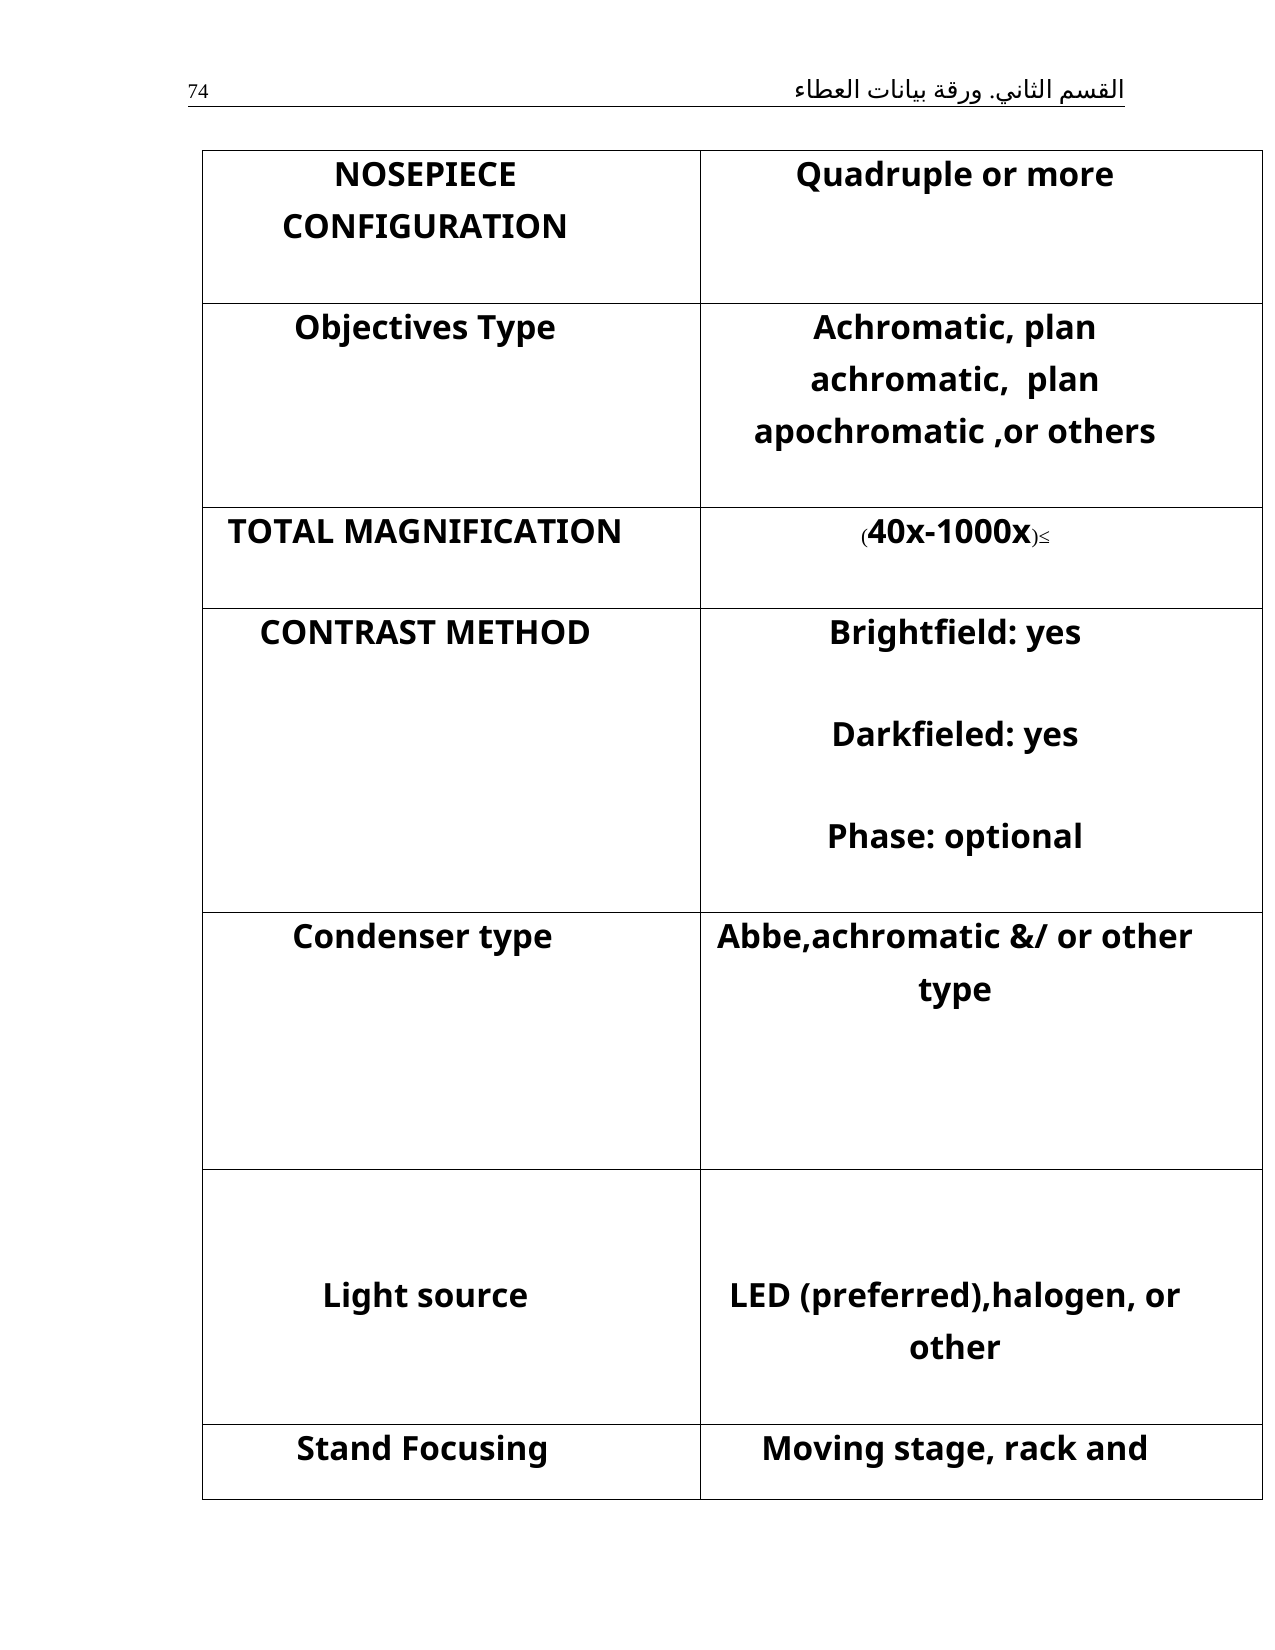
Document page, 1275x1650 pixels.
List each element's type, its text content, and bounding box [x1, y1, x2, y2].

table_cell CONTRAST METHOD [203, 609, 700, 912]
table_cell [701, 1425, 1262, 1499]
table_cell ≥(40x-1000x) [701, 508, 1262, 607]
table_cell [203, 1425, 700, 1499]
table_cell Objectives Type [203, 304, 700, 507]
table_cell Abbe,achromatic &/ or other type [701, 913, 1262, 1169]
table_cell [203, 151, 700, 302]
table_cell Condenser type [203, 913, 700, 1169]
table_cell Quadruple or more [701, 151, 1262, 302]
table_cell Light source [203, 1170, 700, 1423]
table_cell TOTAL MAGNIFICATION [203, 508, 700, 607]
table_cell LED (preferred),halogen, or other [701, 1170, 1262, 1423]
table_cell Brightfield: yes Darkfieled: yes Phase: optional [701, 609, 1262, 912]
table_cell Achromatic, plan achromatic, plan apochromatic ,or others [701, 304, 1262, 507]
